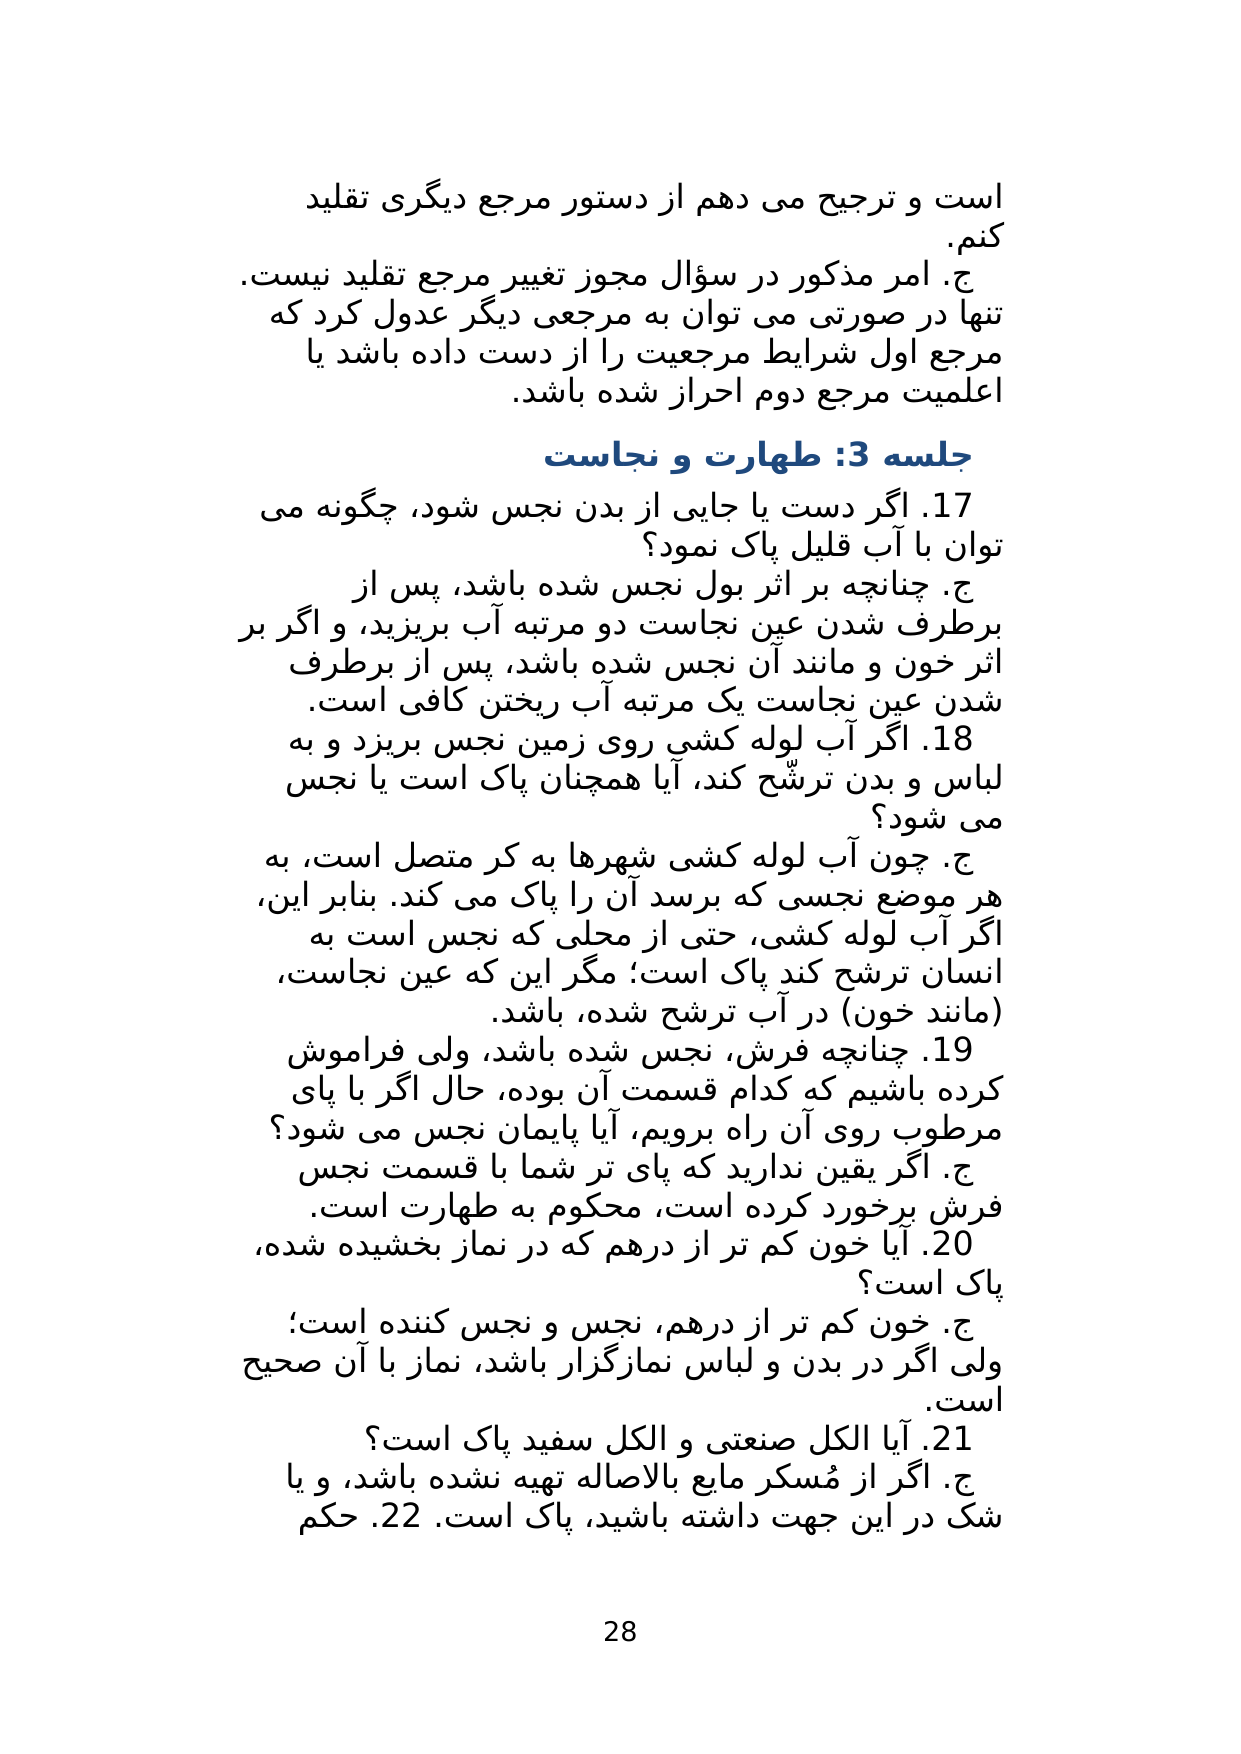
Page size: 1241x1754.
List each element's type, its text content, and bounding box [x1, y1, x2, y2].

text ج. امر مذکور در سؤال مجوز تغییر مرجع تقلید نیست. تنها در صورتی می توان به مرجعی دیگر عدول کرد که مرجع اول شرایط مرجعیت را از دست داده باشد یا اعلمیت مرجع دوم احراز شده باشد. [236, 255, 1004, 410]
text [236, 177, 1004, 255]
text 19. چنانچه فرش، نجس شده باشد، ولی فراموش کرده باشیم که کدام قسمت آن بوده، حال اگر با پای مرطوب روی آن راه برویم، آیا پایمان نجس می شود؟ [236, 1031, 1004, 1147]
text ج. چون آب لوله کشی شهرها به کر متصل است، به هر موضع نجسی که برسد آن را پاک می کند. بنابر این، اگر آب لوله کشی، حتی از محلی که نجس است به انسان ترشح کند پاک است؛ مگر این که عین نجاست، (مانند خون) در آب ترشح شده، باشد. [236, 836, 1004, 1031]
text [236, 1458, 1004, 1536]
text 17. اگر دست یا جایی از بدن نجس شود، چگونه می توان با آب قلیل پاک نمود؟ [236, 487, 1004, 564]
text ج. اگر یقین ندارید که پای تر شما با قسمت نجس فرش برخورد کرده است، محکوم به طهارت است. [236, 1147, 1004, 1225]
text 20. آیا خون کم تر از درهم که در نماز بخشیده شده، پاک است؟ [236, 1225, 1004, 1303]
text 18. اگر آب لوله کشی روی زمین نجس بریزد و به لباس و بدن ترشّح کند، آیا همچنان پاک است یا نجس می شود؟ [236, 720, 1004, 836]
text ج. خون کم تر از درهم، نجس و نجس کننده است؛ ولی اگر در بدن و لباس نمازگزار باشد، نماز با آن صحیح است. [236, 1303, 1004, 1419]
subtitle جلسه 3: طهارت و نجاست [236, 435, 1004, 474]
text 21. آیا الکل صنعتی و الکل سفید پاک است؟ [236, 1419, 1004, 1458]
text ج. چنانچه بر اثر بول نجس شده باشد، پس از برطرف شدن عین نجاست دو مرتبه آب بریزید، و اگر بر اثر خون و مانند آن نجس شده باشد، پس از برطرف شدن عین نجاست یک مرتبه آب ریختن کافی است. [236, 564, 1004, 720]
